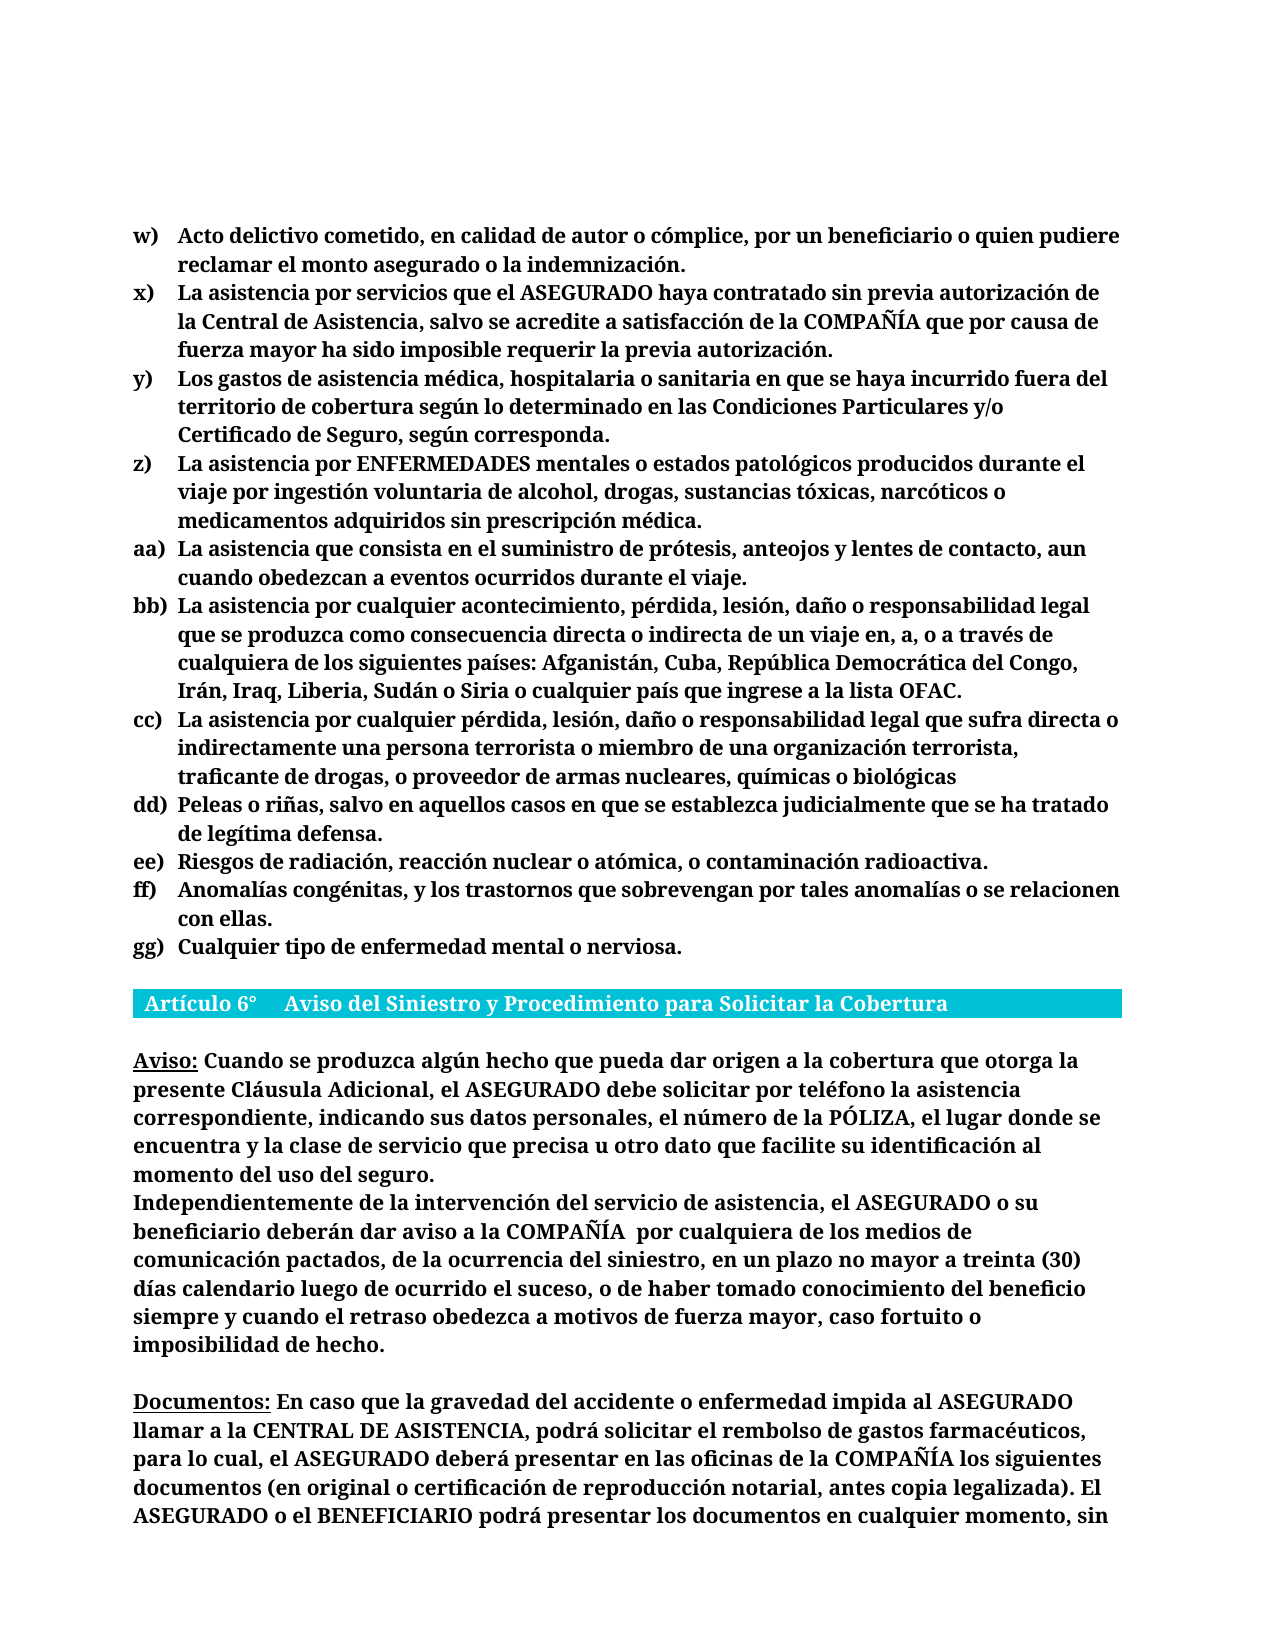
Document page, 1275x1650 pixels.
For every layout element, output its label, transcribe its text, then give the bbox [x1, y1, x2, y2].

text Independientemente de la intervención del servicio de asistencia, el ASEGURADO o su beneficiario deberán dar aviso a la COMPAÑÍA por cualquiera de los medios de comunicación pactados, de la ocurrencia del siniestro, en un plazo no mayor a treinta (30) días calendario luego de ocurrido el suceso, o de haber tomado conocimiento del beneficio siempre y cuando el retraso obedezca a motivos de fuerza mayor, caso fortuito o imposibilidad de hecho. [133, 1188, 1122, 1359]
list La asistencia por ENFERMEDADES mentales o estados patológicos producidos durante el viaje por ingestión voluntaria de alcohol, drogas, sustancias tóxicas, narcóticos o medicamentos adquiridos sin prescripción médica. [133, 449, 1122, 534]
list Los gastos de asistencia médica, hospitalaria o sanitaria en que se haya incurrido fuera del territorio de cobertura según lo determinado en las Condiciones Particulares y/o Certificado de Seguro, según corresponda. [133, 364, 1122, 449]
table_header Artículo 6° Aviso del Siniestro y Procedimiento para Solicitar la Cobertura [133, 989, 1122, 1018]
list La asistencia por cualquier pérdida, lesión, daño o responsabilidad legal que sufra directa o indirectamente una persona terrorista o miembro de una organización terrorista, traficante de drogas, o proveedor de armas nucleares, químicas o biológicas [133, 705, 1122, 790]
list Peleas o riñas, salvo en aquellos casos en que se establezca judicialmente que se ha tratado de legítima defensa. [133, 790, 1122, 847]
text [133, 1387, 1122, 1530]
list La asistencia que consista en el suministro de prótesis, anteojos y lentes de contacto, aun cuando obedezcan a eventos ocurridos durante el viaje. [133, 534, 1122, 591]
list Riesgos de radiación, reacción nuclear o atómica, o contaminación radioactiva. [133, 847, 1122, 876]
list Anomalías congénitas, y los trastornos que sobrevengan por tales anomalías o se relacionen con ellas. [133, 876, 1122, 932]
list Acto delictivo cometido, en calidad de autor o cómplice, por un beneficiario o quien pudiere reclamar el monto asegurado o la indemnización. [133, 222, 1122, 278]
list Cualquier tipo de enfermedad mental o nerviosa. [133, 932, 1122, 961]
list La asistencia por cualquier acontecimiento, pérdida, lesión, daño o responsabilidad legal que se produzca como consecuencia directa o indirecta de un viaje en, a, o a través de cualquiera de los siguientes países: Afganistán, Cuba, República Democrática del Congo, Irán, Iraq, Liberia, Sudán o Siria o cualquier país que ingrese a la lista OFAC. [133, 591, 1122, 705]
text Aviso: Cuando se produzca algún hecho que pueda dar origen a la cobertura que otorga la presente Cláusula Adicional, el ASEGURADO debe solicitar por teléfono la asistencia correspondiente, indicando sus datos personales, el número de la PÓLIZA, el lugar donde se encuentra y la clase de servicio que precisa u otro dato que facilite su identificación al momento del uso del seguro. [133, 1046, 1122, 1188]
list La asistencia por servicios que el ASEGURADO haya contratado sin previa autorización de la Central de Asistencia, salvo se acredite a satisfacción de la COMPAÑÍA que por causa de fuerza mayor ha sido imposible requerir la previa autorización. [133, 278, 1122, 364]
